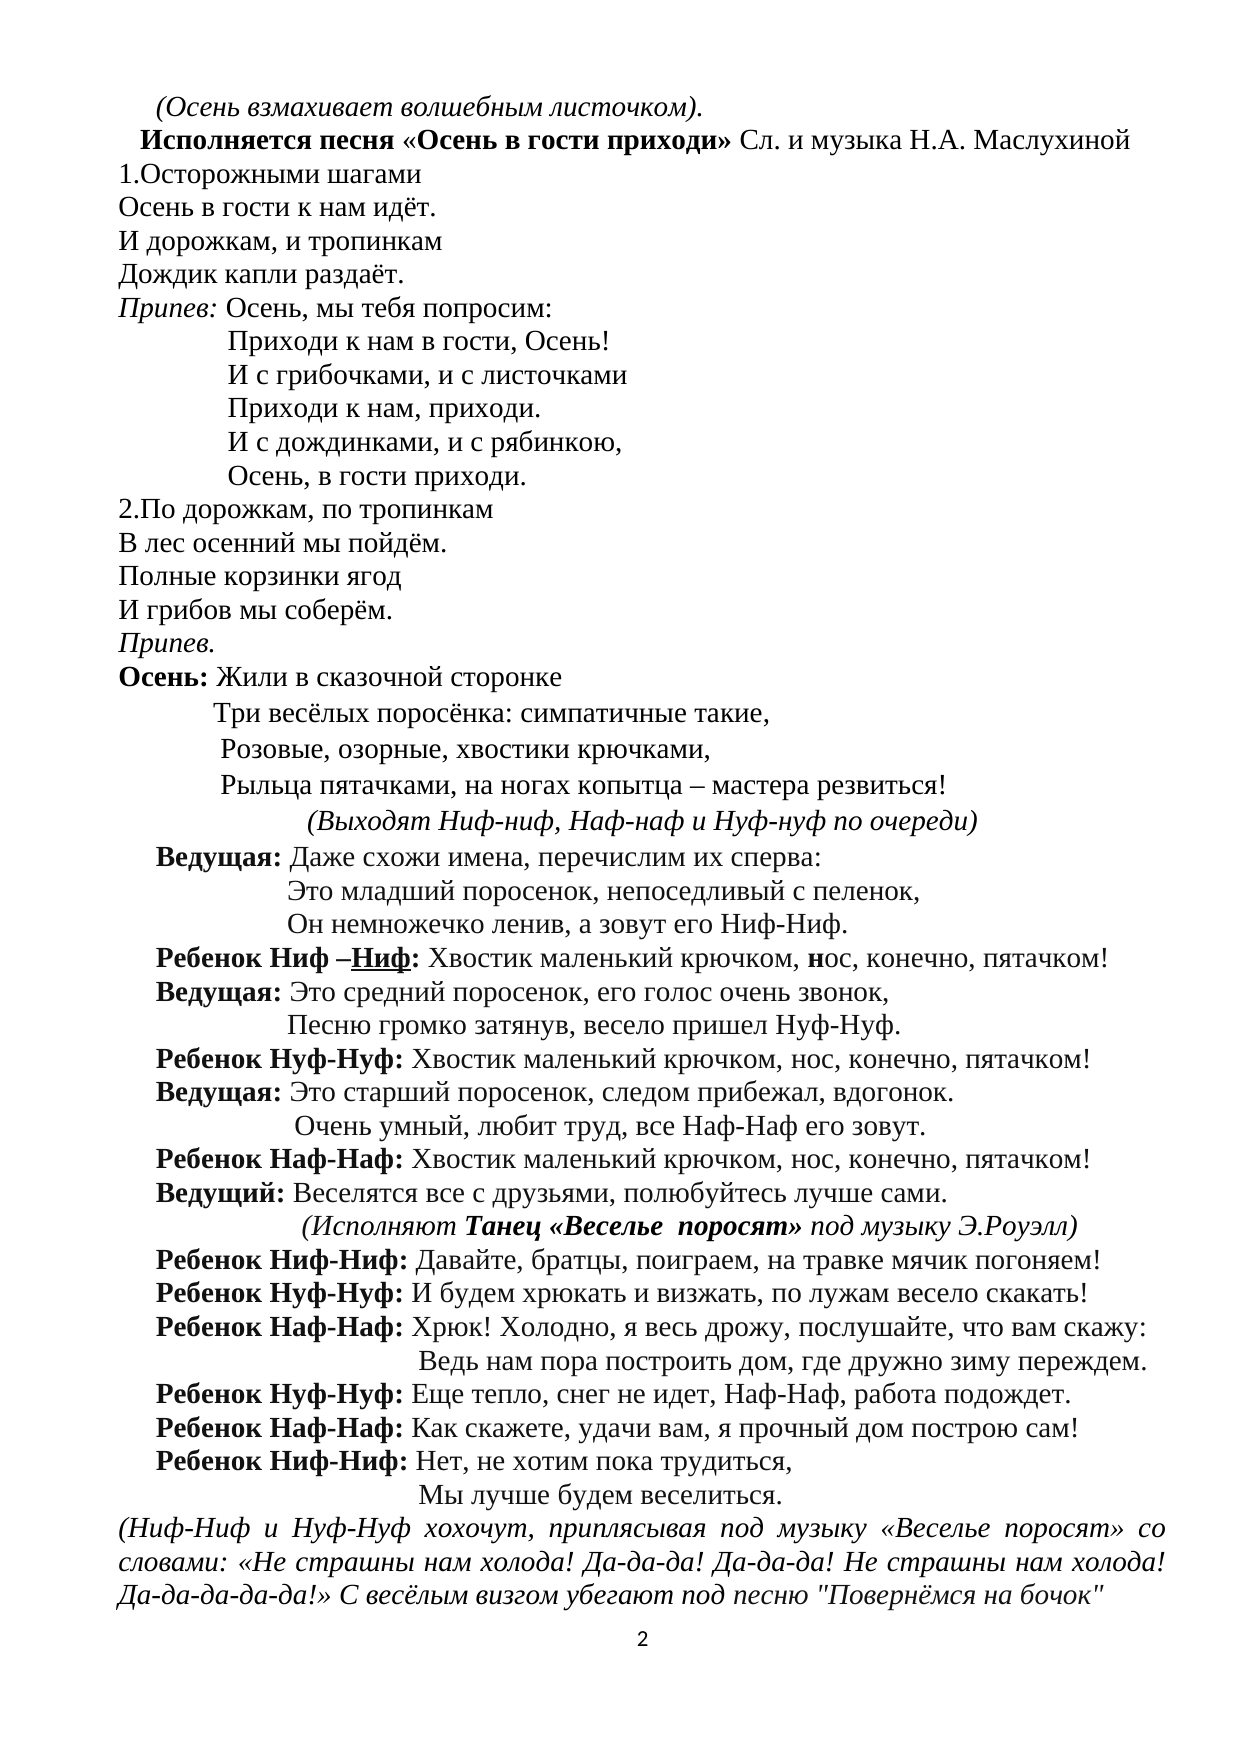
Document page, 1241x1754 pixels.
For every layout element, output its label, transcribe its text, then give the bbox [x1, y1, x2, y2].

text (Ниф-Ниф и Нуф-Нуф хохочут, приплясывая под музыку «Веселье поросят» со словами: «Не страшны нам холода! Да-да-да! Да-да-да! Не страшны нам холода! Да-да-да-да-да!» С весёлым визгом убегают под песню "Повернёмся на бочок" [118, 1510, 1167, 1611]
text Ведущая: Даже схожи имена, перечислим их сперва: [118, 839, 1167, 873]
text (Исполняют Танец «Веселье поросят» под музыку Э.Роуэлл) [118, 1208, 1167, 1242]
text Песню громко затянув, весело пришел Нуф-Нуф. [118, 1007, 1167, 1041]
text Ребенок Нуф-Нуф: Еще тепло, снег не идет, Наф-Наф, работа подождет. [118, 1376, 1167, 1410]
text Ребенок Наф-Наф: Хвостик маленький крючком, нос, конечно, пятачком! [118, 1141, 1167, 1175]
text Припев: Осень, мы тебя попросим: [118, 290, 1167, 323]
text Приходи к нам в гости, Осень! [118, 323, 1167, 357]
text Это младший поросенок, непоседливый с пеленок, [118, 873, 1167, 907]
text Осень в гости к нам идёт. [118, 189, 1167, 223]
text 1.Осторожными шагами [118, 156, 1167, 189]
text Три весёлых поросёнка: симпатичные такие, [118, 695, 1167, 728]
text Розовые, озорные, хвостики крючками, [118, 731, 1167, 765]
subtitle Исполняется песня «Осень в гости приходи» Сл. и музыка Н.А. Маслухиной [118, 122, 1167, 156]
text 2.По дорожкам, по тропинкам [118, 491, 1167, 525]
text И дорожкам, и тропинкам [118, 223, 1167, 256]
text Ребенок Ниф-Ниф: Давайте, братцы, поиграем, на травке мячик погоняем! [118, 1242, 1167, 1276]
text И грибов мы соберём. [118, 592, 1167, 625]
text Полные корзинки ягод [118, 558, 1167, 592]
text Мы лучше будем веселиться. [118, 1477, 1167, 1510]
text И с дождинками, и с рябинкою, [118, 424, 1167, 458]
text Ребенок Наф-Наф: Как скажете, удачи вам, я прочный дом построю сам! [118, 1410, 1167, 1443]
text В лес осенний мы пойдём. [118, 525, 1167, 558]
text Ведь нам пора построить дом, где дружно зиму переждем. [118, 1343, 1167, 1376]
text Приходи к нам, приходи. [118, 391, 1167, 424]
text Припев. [118, 625, 1167, 659]
text Ребенок Ниф –Ниф: Хвостик маленький крючком, нос, конечно, пятачком! [118, 940, 1167, 974]
text Он немножечко ленив, а зовут его Ниф-Ниф. [118, 907, 1167, 940]
text Дождик капли раздаёт. [118, 256, 1167, 290]
text Очень умный, любит труд, все Наф-Наф его зовут. [118, 1108, 1167, 1141]
text Ведущая: Это старший поросенок, следом прибежал, вдогонок. [118, 1074, 1167, 1108]
text Ребенок Нуф-Нуф: И будем хрюкать и визжать, по лужам весело скакать! [118, 1276, 1167, 1309]
text Рыльца пятачками, на ногах копытца – мастера резвиться! [118, 767, 1167, 801]
text И с грибочками, и с листочками [118, 357, 1167, 391]
text Осень: Жили в сказочной сторонке [118, 659, 1167, 692]
text Осень, в гости приходи. [118, 458, 1167, 491]
text Ребенок Нуф-Нуф: Хвостик маленький крючком, нос, конечно, пятачком! [118, 1041, 1167, 1074]
text Ведущая: Это средний поросенок, его голос очень звонок, [118, 974, 1167, 1007]
text Ведущий: Веселятся все с друзьями, полюбуйтесь лучше сами. [118, 1175, 1167, 1208]
text (Осень взмахивает волшебным листочком). [118, 89, 1167, 122]
text Ребенок Наф-Наф: Хрюк! Холодно, я весь дрожу, послушайте, что вам скажу: [118, 1309, 1167, 1343]
text Ребенок Ниф-Ниф: Нет, не хотим пока трудиться, [118, 1443, 1167, 1477]
text (Выходят Ниф-ниф, Наф-наф и Нуф-нуф по очереди) [118, 803, 1167, 837]
